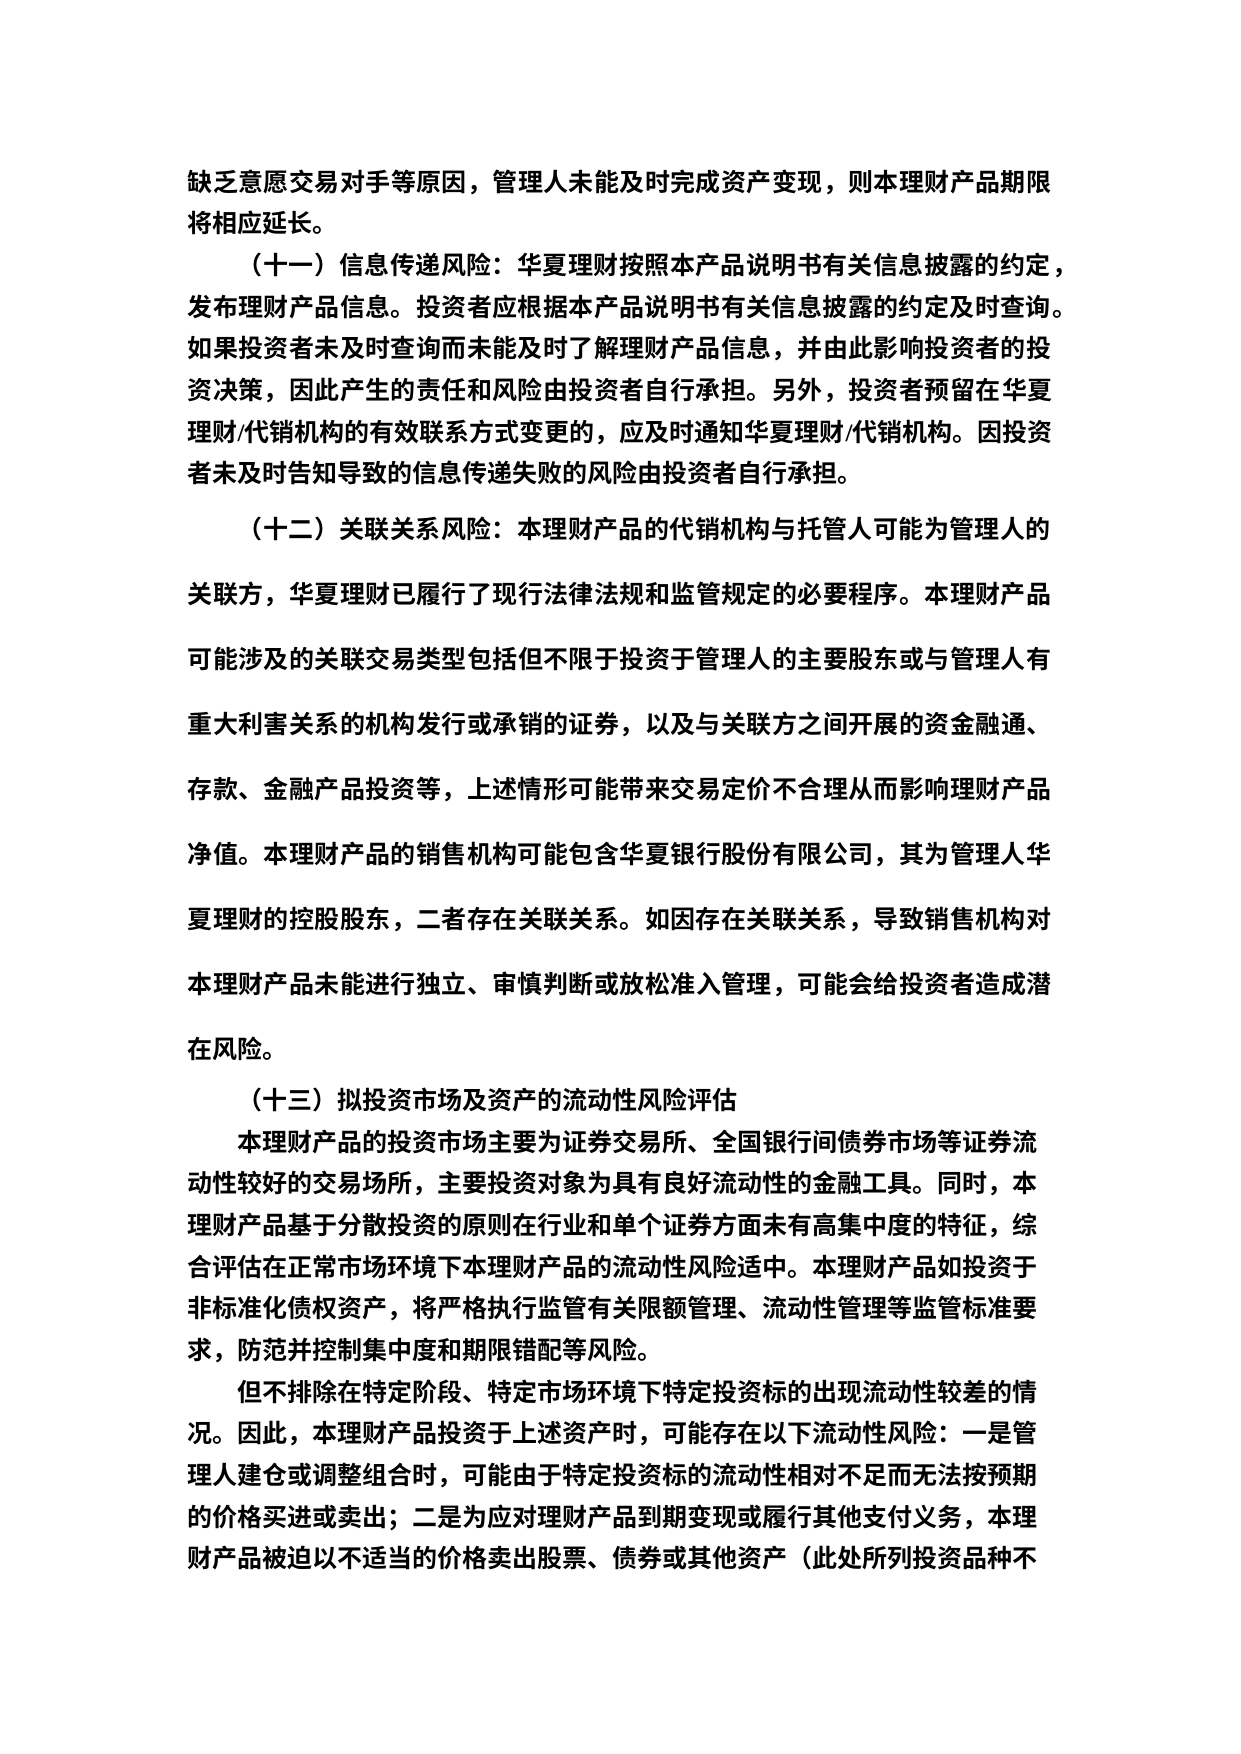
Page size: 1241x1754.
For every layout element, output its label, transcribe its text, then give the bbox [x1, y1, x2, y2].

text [187, 1372, 1053, 1575]
text （十三）拟投资市场及资产的流动性风险评估 [187, 1080, 1053, 1117]
text （十一）信息传递风险：华夏理财按照本产品说明书有关信息披露的约定，发布理财产品信息。投资者应根据本产品说明书有关信息披露的约定及时查询。如果投资者未及时查询而未能及时了解理财产品信息，并由此影响投资者的投资决策，因此产生的责任和风险由投资者自行承担。另外，投资者预留在华夏理财/代销机构的有效联系方式变更的，应及时通知华夏理财/代销机构。因投资者未及时告知导致的信息传递失败的风险由投资者自行承担。 [187, 245, 1053, 490]
text （十二）关联关系风险：本理财产品的代销机构与托管人可能为管理人的关联方，华夏理财已履行了现行法律法规和监管规定的必要程序。本理财产品可能涉及的关联交易类型包括但不限于投资于管理人的主要股东或与管理人有重大利害关系的机构发行或承销的证券，以及与关联方之间开展的资金融通、存款、金融产品投资等，上述情形可能带来交易定价不合理从而影响理财产品净值。本理财产品的销售机构可能包含华夏银行股份有限公司，其为管理人华夏理财的控股股东，二者存在关联关系。如因存在关联关系，导致销售机构对本理财产品未能进行独立、审慎判断或放松准入管理，可能会给投资者造成潜在风险。 [187, 495, 1053, 1080]
text 本理财产品的投资市场主要为证券交易所、全国银行间债券市场等证券流动性较好的交易场所，主要投资对象为具有良好流动性的金融工具。同时，本理财产品基于分散投资的原则在行业和单个证券方面未有高集中度的特征，综合评估在正常市场环境下本理财产品的流动性风险适中。本理财产品如投资于非标准化债权资产，将严格执行监管有关限额管理、流动性管理等监管标准要求，防范并控制集中度和期限错配等风险。 [187, 1122, 1053, 1367]
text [187, 162, 1053, 240]
